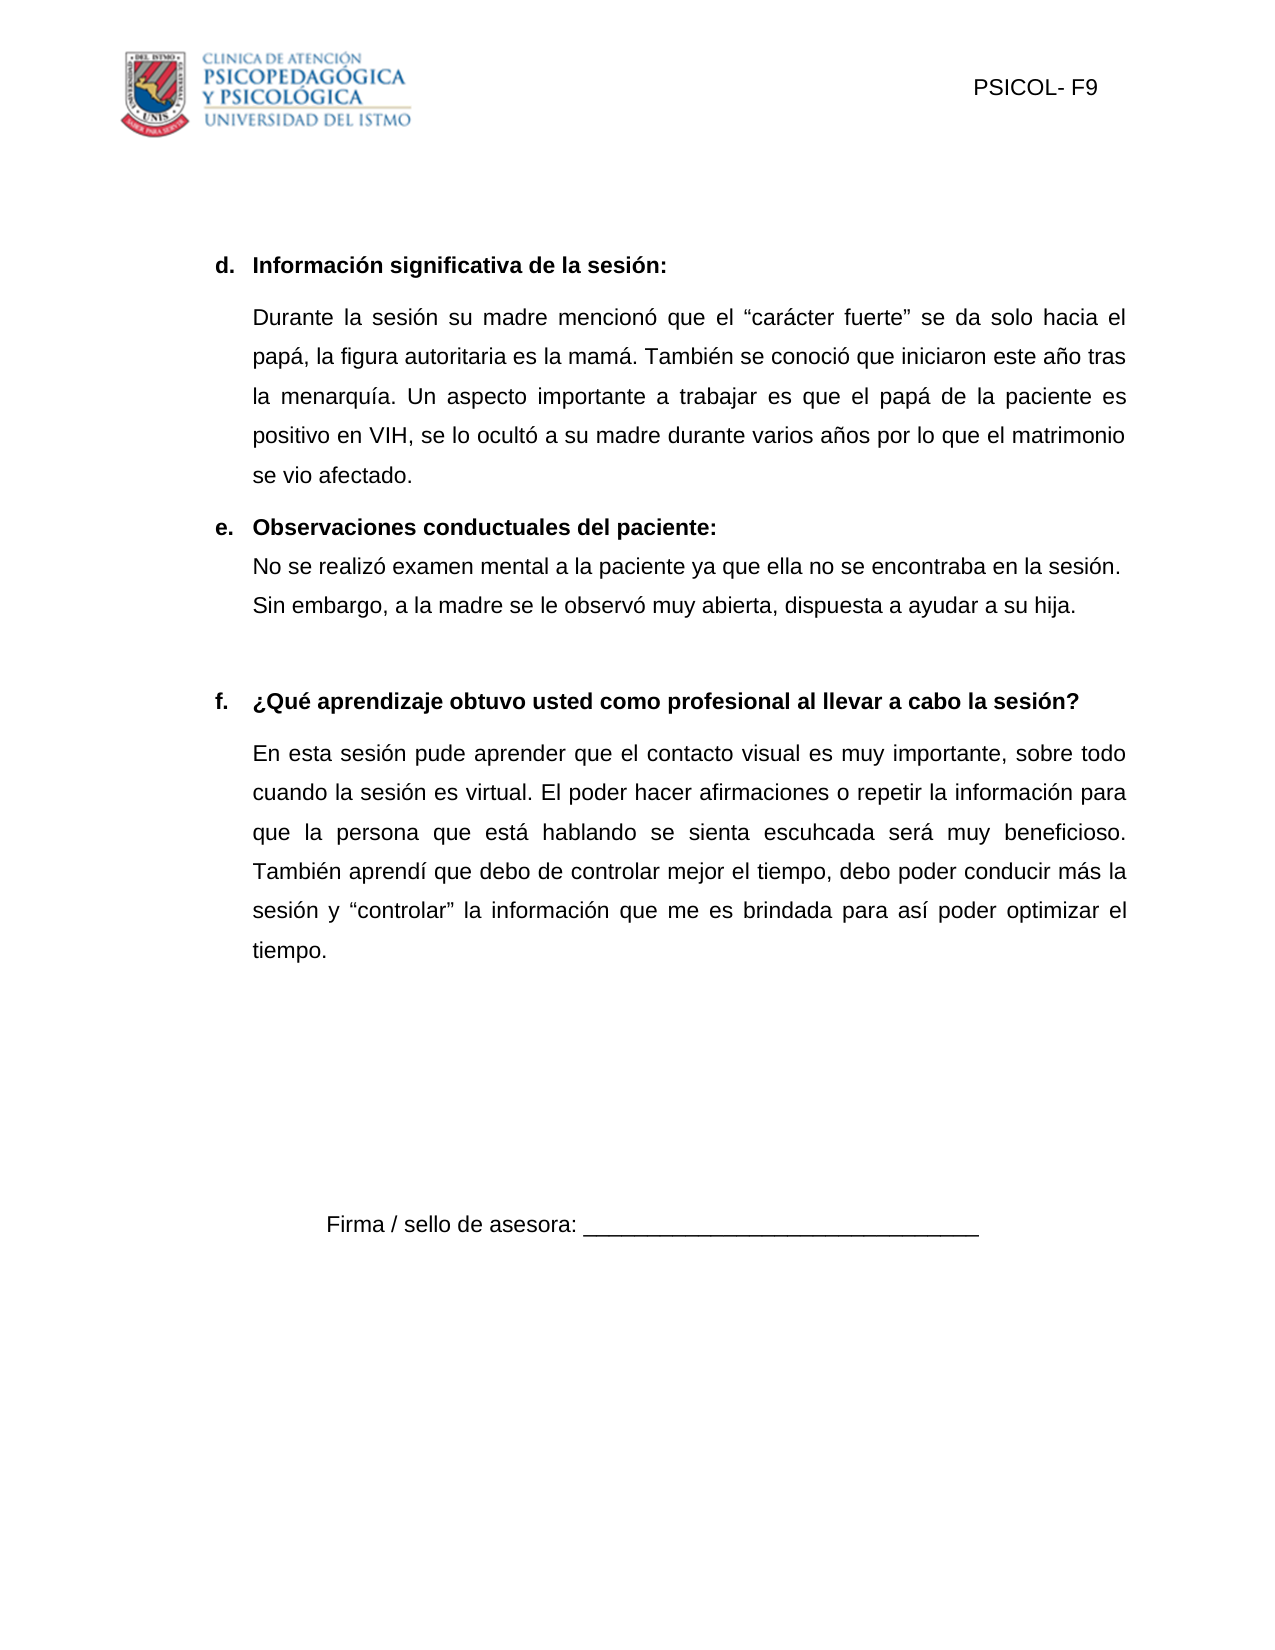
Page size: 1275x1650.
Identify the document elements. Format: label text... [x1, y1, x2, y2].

text En esta sesión pude aprender que el contacto visual es muy importante, sobre todo cuando la sesión es virtual. El poder hacer afirmaciones o repetir la información para que la persona que está hablando se sienta escuhcada será muy beneficioso. También aprendí que debo de controlar mejor el tiempo, debo poder conducir más la sesión y “controlar” la información que me es brindada para así poder optimizar el tiempo. [252, 739, 1127, 1082]
list Información significativa de la sesión: [215, 252, 1127, 278]
list Sin embargo, a la madre se le observó muy abierta, dispuesta a ayudar a su hija. [252, 592, 1127, 619]
text Firma / sello de asesora: _______________________________ [177, 1211, 1127, 1238]
list Observaciones conductuales del paciente: [215, 513, 1127, 540]
list No se realizó examen mental a la paciente ya que ella no se encontraba en la sesión. [252, 553, 1127, 579]
text Durante la sesión su madre mencionó que el “carácter fuerte” se da solo hacia el papá, la figura autoritaria es la mamá. También se conoció que iniciaron este año tras la menarquía. Un aspecto importante a trabajar es que el papá de la paciente es positivo en VIH, se lo ocultó a su madre durante varios años por lo que el matrimonio se vio afectado. [252, 304, 1127, 488]
list ¿Qué aprendizaje obtuvo usted como profesional al llevar a cabo la sesión? [215, 688, 1127, 714]
picture [65, 20, 437, 148]
